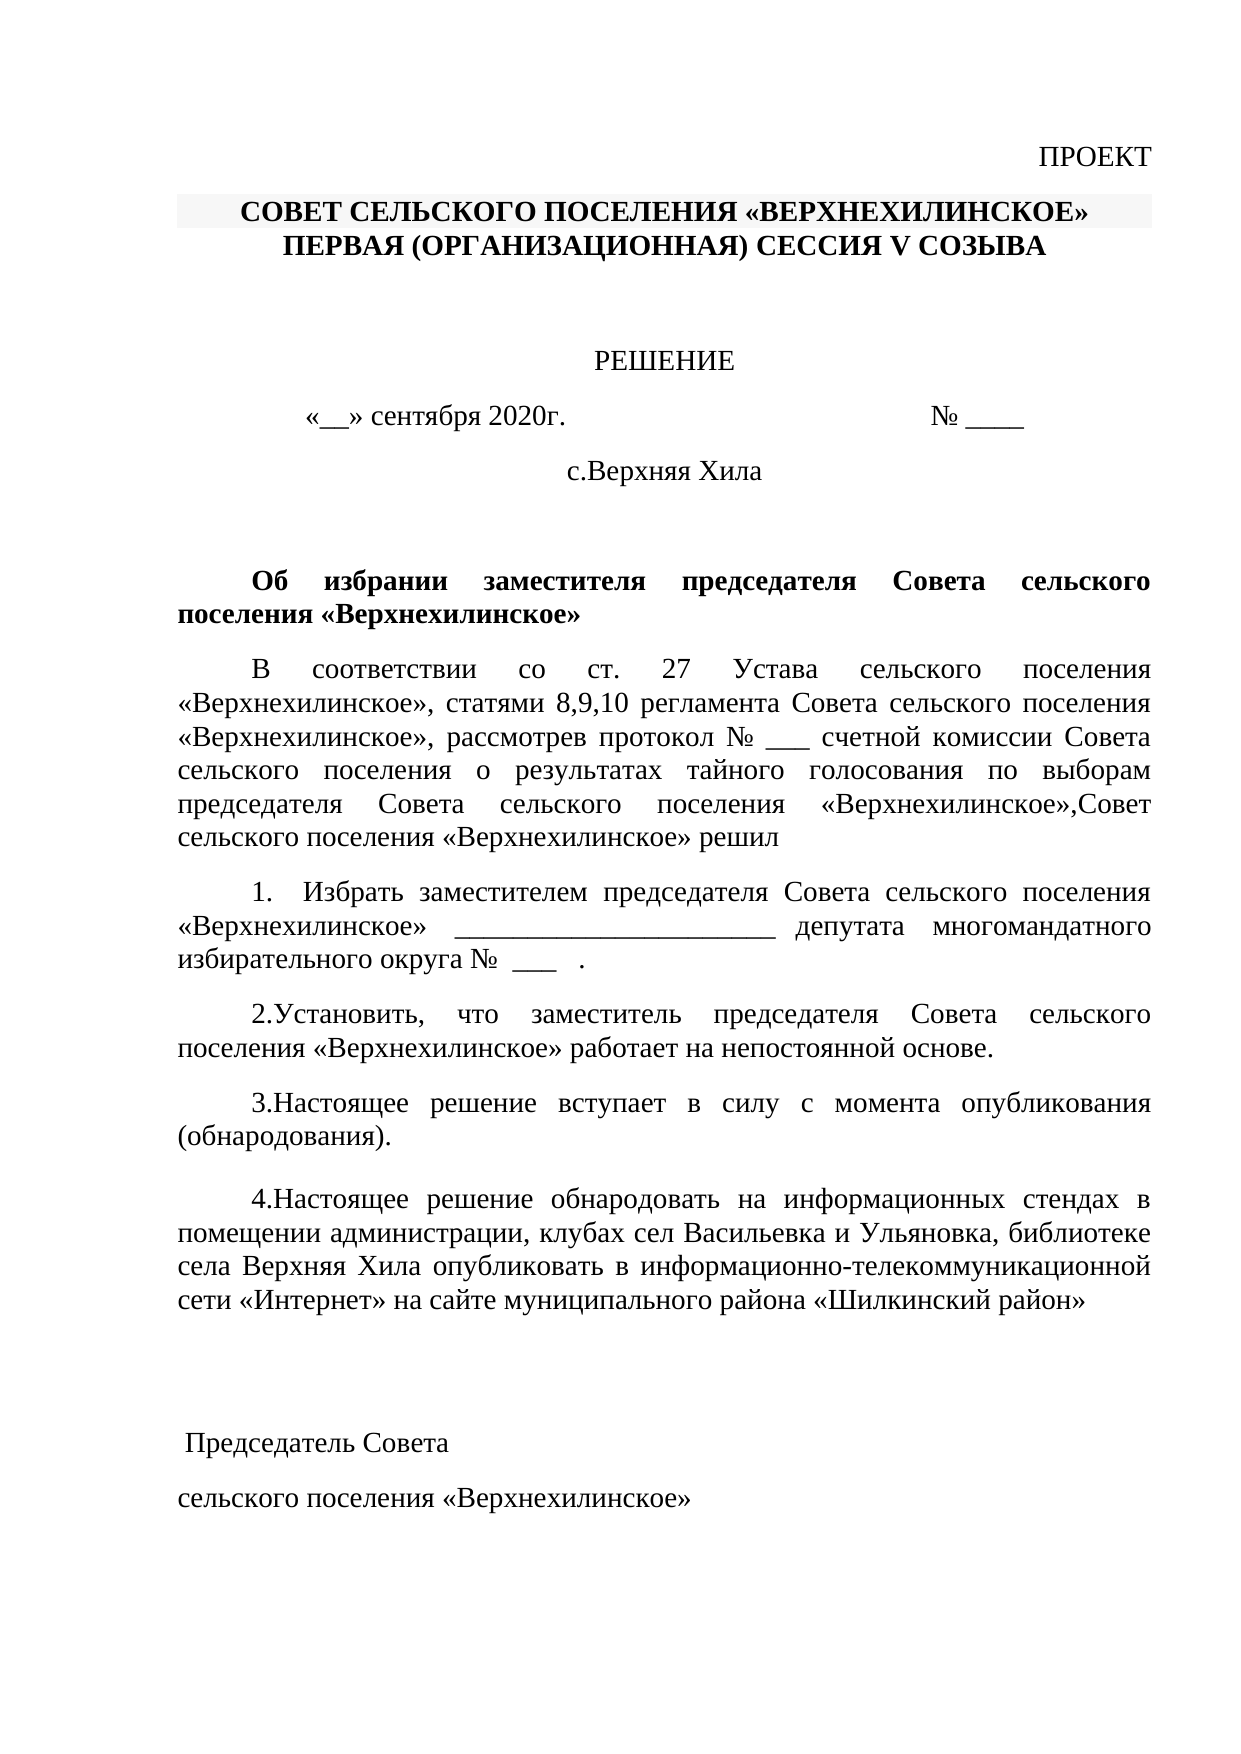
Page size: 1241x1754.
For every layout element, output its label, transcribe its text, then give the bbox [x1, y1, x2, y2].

text с.Верхняя Хила [177, 453, 1152, 487]
text Председатель Совета [177, 1425, 1152, 1459]
text «__» сентября 2020г. № ____ [177, 398, 1152, 432]
text 4.Настоящее решение обнародовать на информационных стендах в помещении администрации, клубах сел Васильевка и Ульяновка, библиотеке села Верхняя Хила опубликовать в информационно-телекоммуникационной сети «Интернет» на сайте муниципального района «Шилкинский район» [177, 1181, 1152, 1315]
text В соответствии со ст. 27 Устава сельского поселения «Верхнехилинское», статями 8,9,10 регламента Совета сельского поселения «Верхнехилинское», рассмотрев протокол № ___ счетной комиссии Совета сельского поселения о результатах тайного голосования по выборам председателя Совета сельского поселения «Верхнехилинское»,Совет сельского поселения «Верхнехилинское» решил [177, 652, 1152, 853]
text ПРОЕКТ [177, 139, 1152, 173]
text 2.Установить, что заместитель председателя Совета сельского поселения «Верхнехилинское» работает на непостоянной основе. [177, 996, 1152, 1063]
text РЕШЕНИЕ [177, 343, 1152, 377]
text 1. Избрать заместителем председателя Совета сельского поселения «Верхнехилинское» ______________________ депутата многомандатного избирательного округа № ___ . [177, 874, 1152, 975]
text 3.Настоящее решение вступает в силу с момента опубликования (обнародования). [177, 1085, 1152, 1152]
text сельского поселения «Верхнехилинское» [177, 1480, 1152, 1514]
text СОВЕТ СЕЛЬСКОГО ПОСЕЛЕНИЯ «ВЕРХНЕХИЛИНСКОЕ» [177, 194, 1152, 228]
text Об избрании заместителя председателя Совета сельского поселения «Верхнехилинское» [177, 563, 1152, 630]
text ПЕРВАЯ (ОРГАНИЗАЦИОННАЯ) СЕССИЯ V СОЗЫВА [177, 228, 1152, 262]
